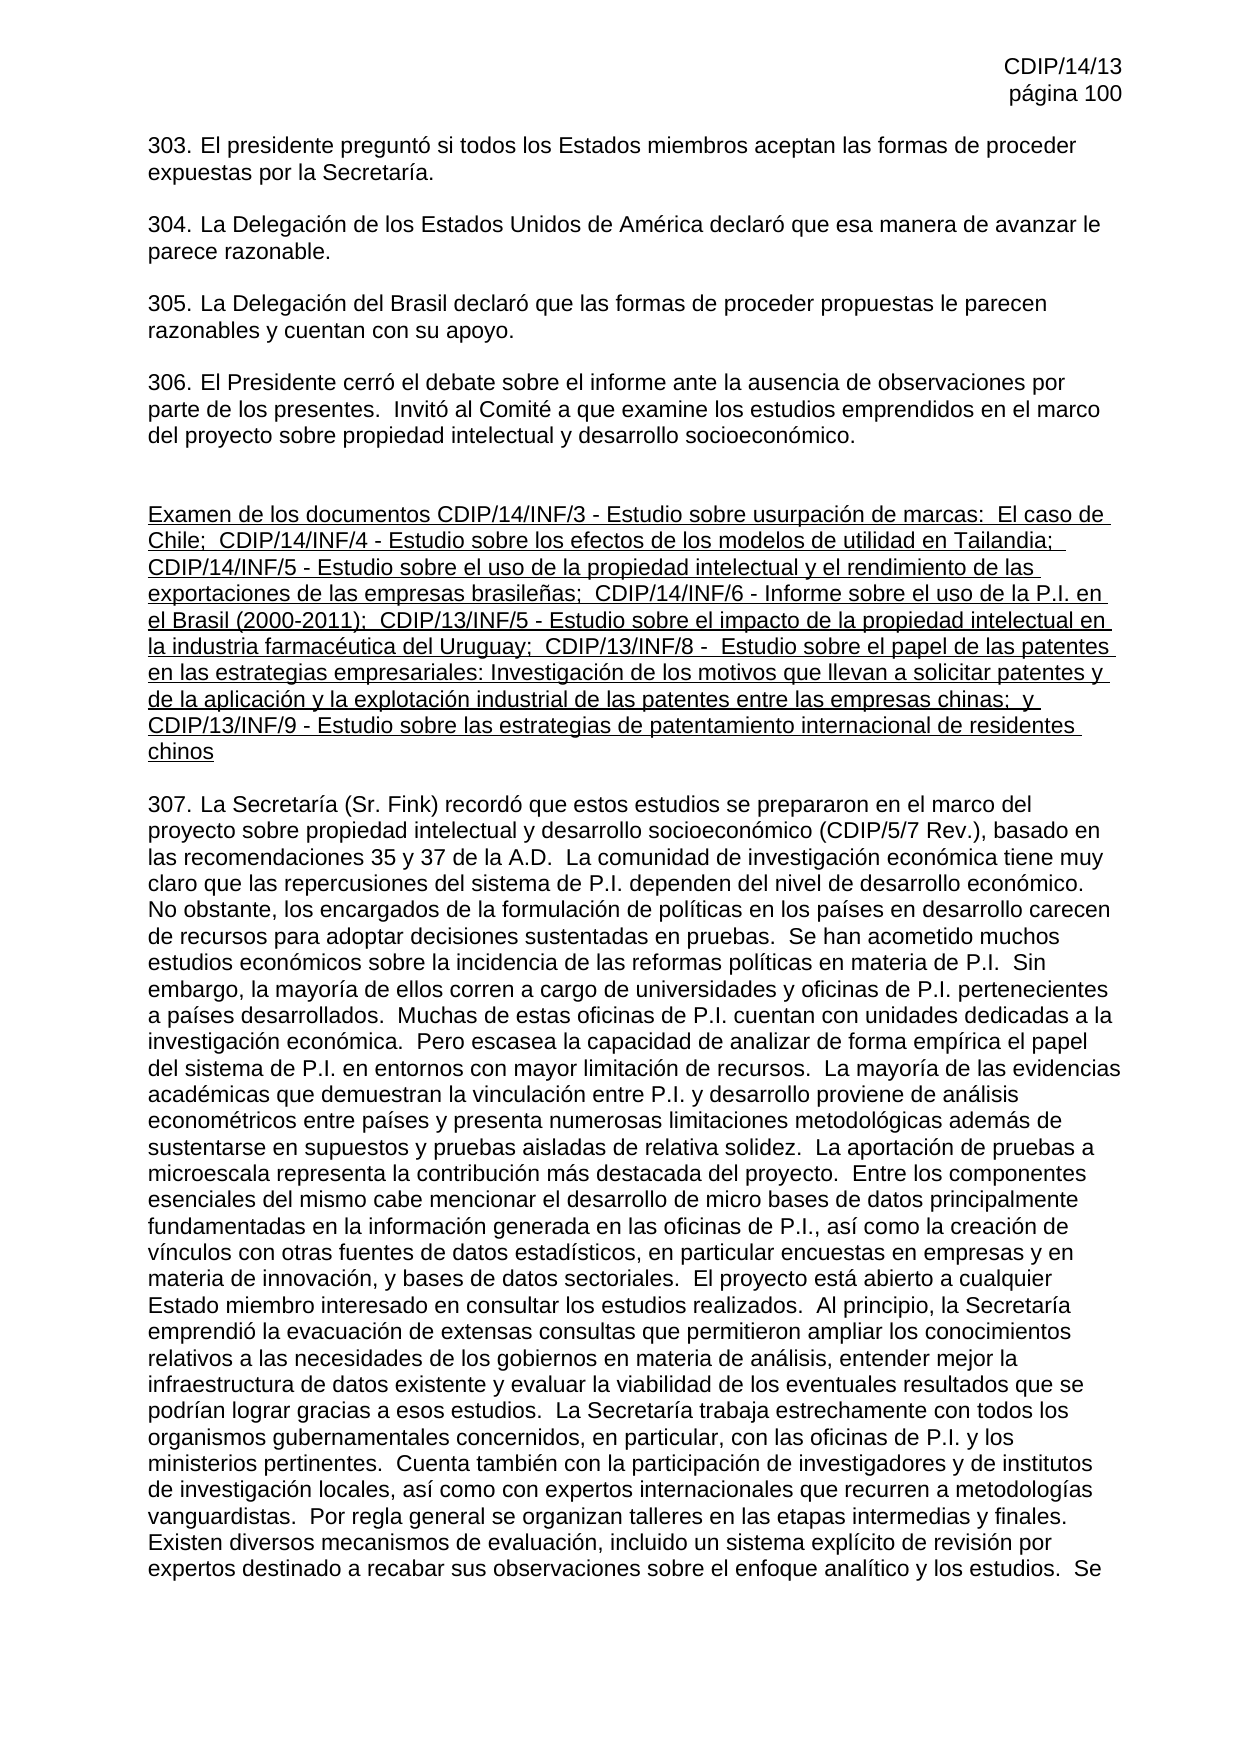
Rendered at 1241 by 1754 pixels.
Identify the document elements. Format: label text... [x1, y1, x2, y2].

list La Delegación del Brasil declaró que las formas de proceder propuestas le parecen razonables y cuentan con su apoyo. [148, 290, 1122, 343]
list El presidente preguntó si todos los Estados miembros aceptan las formas de proceder expuestas por la Secretaría. [148, 132, 1122, 185]
list La Delegación de los Estados Unidos de América declaró que esa manera de avanzar le parece razonable. [148, 211, 1122, 264]
text Examen de los documentos CDIP/14/INF/3 - Estudio sobre usurpación de marcas: El caso de Chile; CDIP/14/INF/4 - Estudio sobre los efectos de los modelos de utilidad en Tailandia; CDIP/14/INF/5 - Estudio sobre el uso de la propiedad intelectual y el rendimiento de las exportaciones de las empresas brasileñas; CDIP/14/INF/6 - Informe sobre el uso de la P.I. en el Brasil (2000-2011); CDIP/13/INF/5 - Estudio sobre el impacto de la propiedad intelectual en la industria farmacéutica del Uruguay; CDIP/13/INF/8 - Estudio sobre el papel de las patentes en las estrategias empresariales: Investigación de los motivos que llevan a solicitar patentes y de la aplicación y la explotación industrial de las patentes entre las empresas chinas; y CDIP/13/INF/9 - Estudio sobre las estrategias de patentamiento internacional de residentes chinos [148, 501, 1122, 765]
list El Presidente cerró el debate sobre el informe ante la ausencia de observaciones por parte de los presentes. Invitó al Comité a que examine los estudios emprendidos en el marco del proyecto sobre propiedad intelectual y desarrollo socioeconómico. [148, 369, 1122, 448]
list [148, 791, 1122, 1582]
